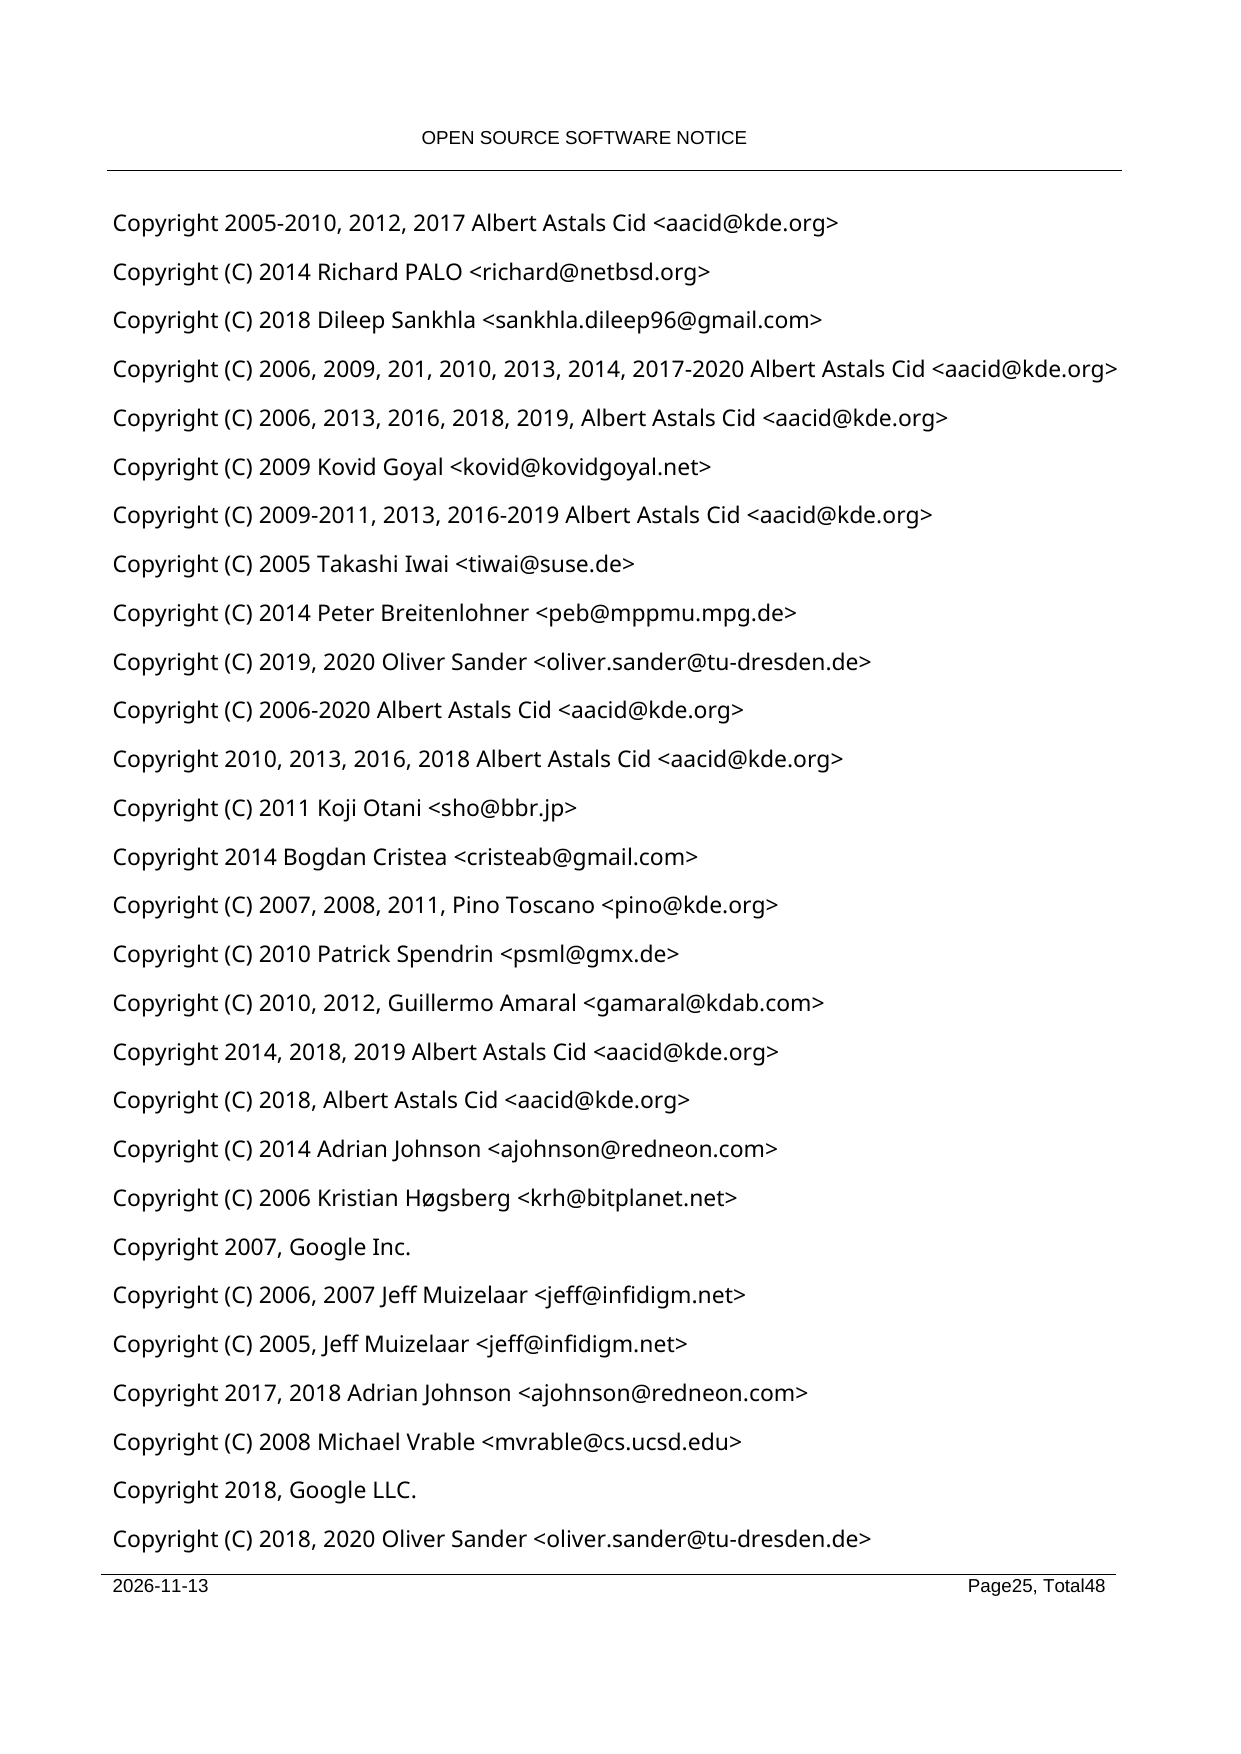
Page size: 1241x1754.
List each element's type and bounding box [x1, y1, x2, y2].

text [112, 206, 1128, 1555]
